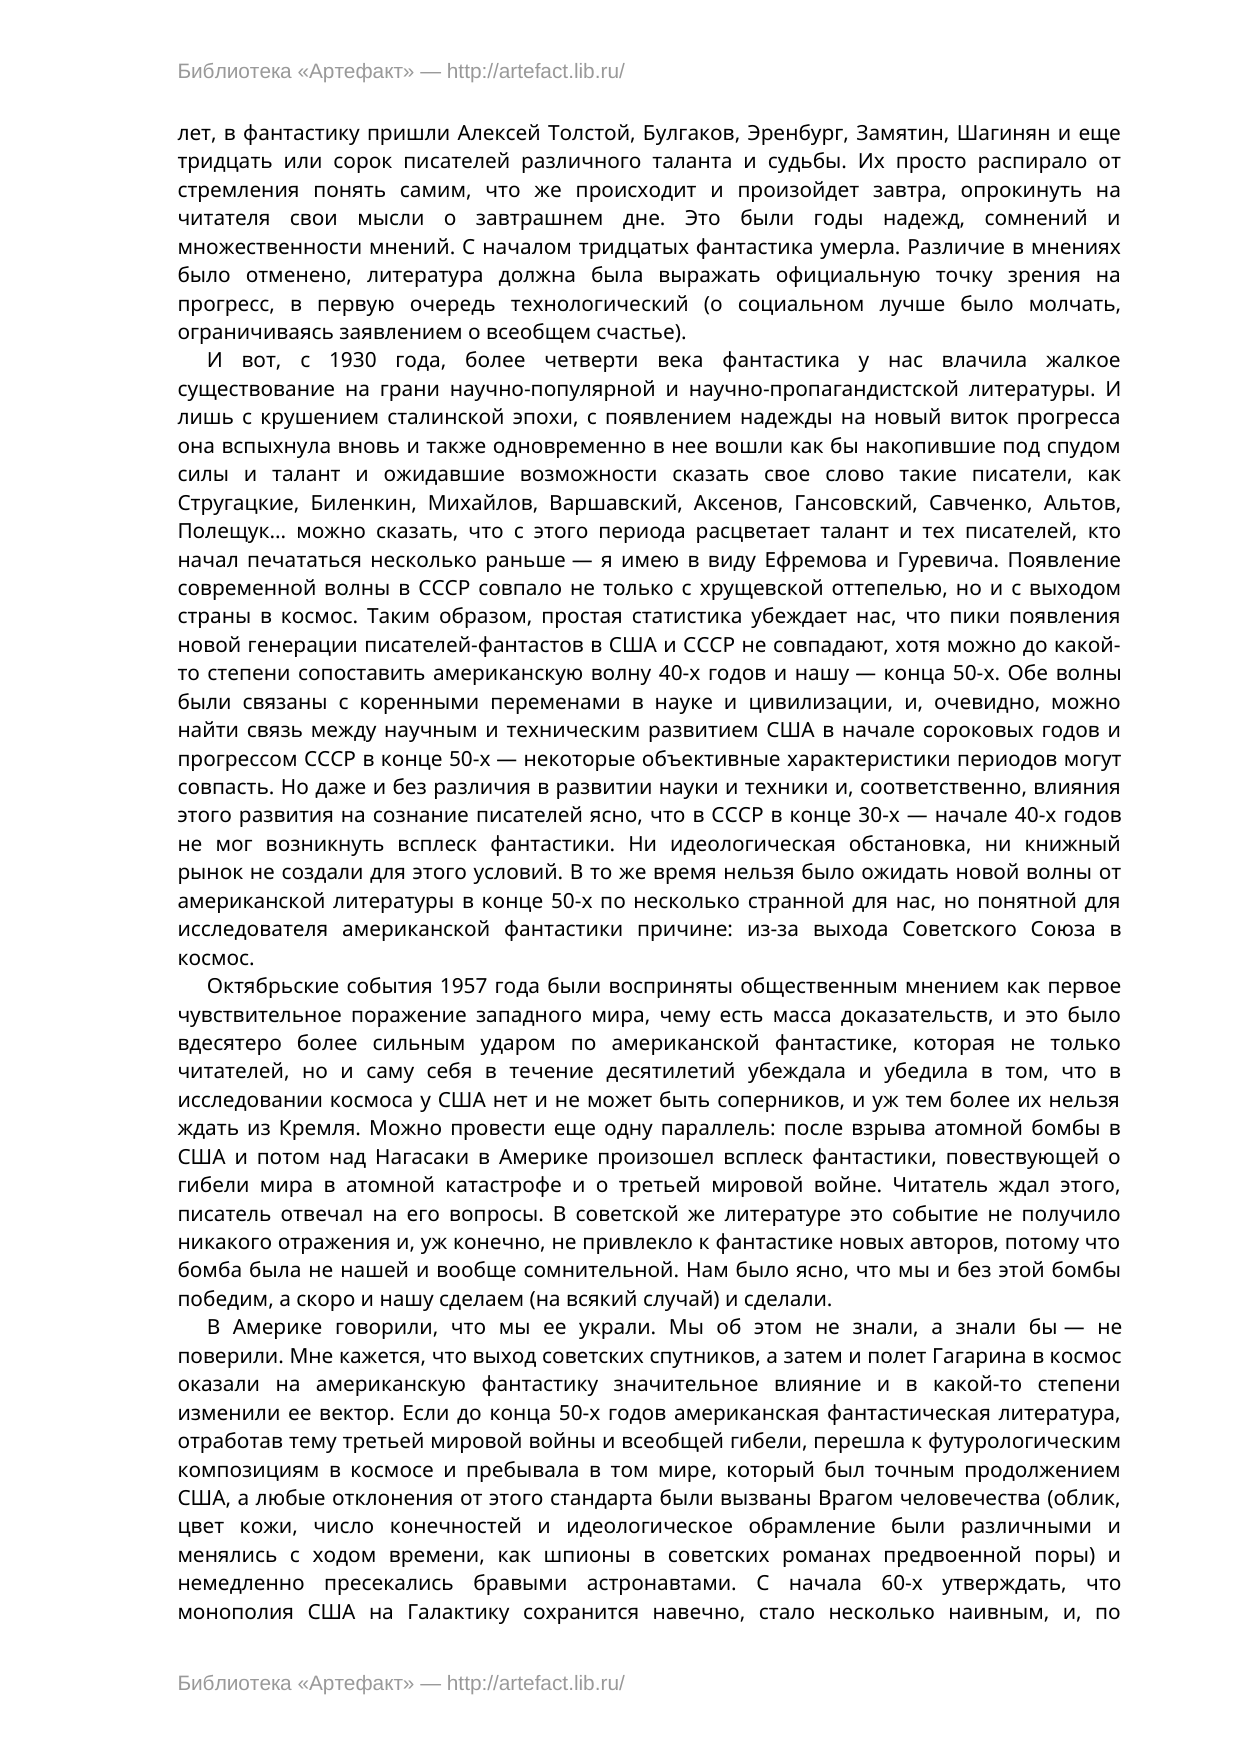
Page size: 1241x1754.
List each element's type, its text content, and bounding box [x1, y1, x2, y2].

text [177, 118, 1122, 346]
text Октябрьские события 1957 года были восприняты общественным мнением как первое чувствительное поражение западного мира, чему есть масса доказательств, и это было вдесятеро более сильным ударом по американской фантастике, которая не только читателей, но и саму себя в течение десятилетий убеждала и убедила в том, что в исследовании космоса у США нет и не может быть соперников, и уж тем более их нельзя ждать из Кремля. Можно провести еще одну параллель: после взрыва атомной бомбы в США и потом над Нагасаки в Америке произошел всплеск фантастики, повествующей о гибели мира в атомной катастрофе и о третьей мировой войне. Читатель ждал этого, писатель отвечал на его вопросы. В советской же литературе это событие не получило никакого отражения и, уж конечно, не привлекло к фантастике новых авторов, потому что бомба была не нашей и вообще сомнительной. Нам было ясно, что мы и без этой бомбы победим, а скоро и нашу сделаем (на всякий случай) и сделали. [177, 971, 1122, 1312]
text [177, 1312, 1122, 1625]
text И вот, с 1930 года, более четверти века фантастика у нас влачила жалкое существование на грани научно-популярной и научно-пропагандистской литературы. И лишь с крушением сталинской эпохи, с появлением надежды на новый виток прогресса она вспыхнула вновь и также одновременно в нее вошли как бы накопившие под спудом силы и талант и ожидавшие возможности сказать свое слово такие писатели, как Стругацкие, Биленкин, Михайлов, Варшавский, Аксенов, Гансовский, Савченко, Альтов, Полещук... можно сказать, что с этого периода расцветает талант и тех писателей, кто начал печататься несколько раньше — я имею в виду Ефремова и Гуревича. Появление современной волны в СССР совпало не только с хрущевской оттепелью, но и с выходом страны в космос. Таким образом, простая статистика убеждает нас, что пики появления новой генерации писателей-фантастов в США и СССР не совпадают, хотя можно до какой-то степени сопоставить американскую волну 40-х годов и нашу — конца 50-х. Обе волны были связаны с коренными переменами в науке и цивилизации, и, очевидно, можно найти связь между научным и техническим развитием США в начале сороковых годов и прогрессом СССР в конце 50-х — некоторые объективные характеристики периодов могут совпасть. Но даже и без различия в развитии науки и техники и, соответственно, влияния этого развития на сознание писателей ясно, что в СССР в конце 30-х — начале 40-х годов не мог возникнуть всплеск фантастики. Ни идеологическая обстановка, ни книжный рынок не создали для этого условий. В то же время нельзя было ожидать новой волны от американской литературы в конце 50-х по несколько странной для нас, но понятной для исследователя американской фантастики причине: из-за выхода Советского Союза в космос. [177, 346, 1122, 971]
